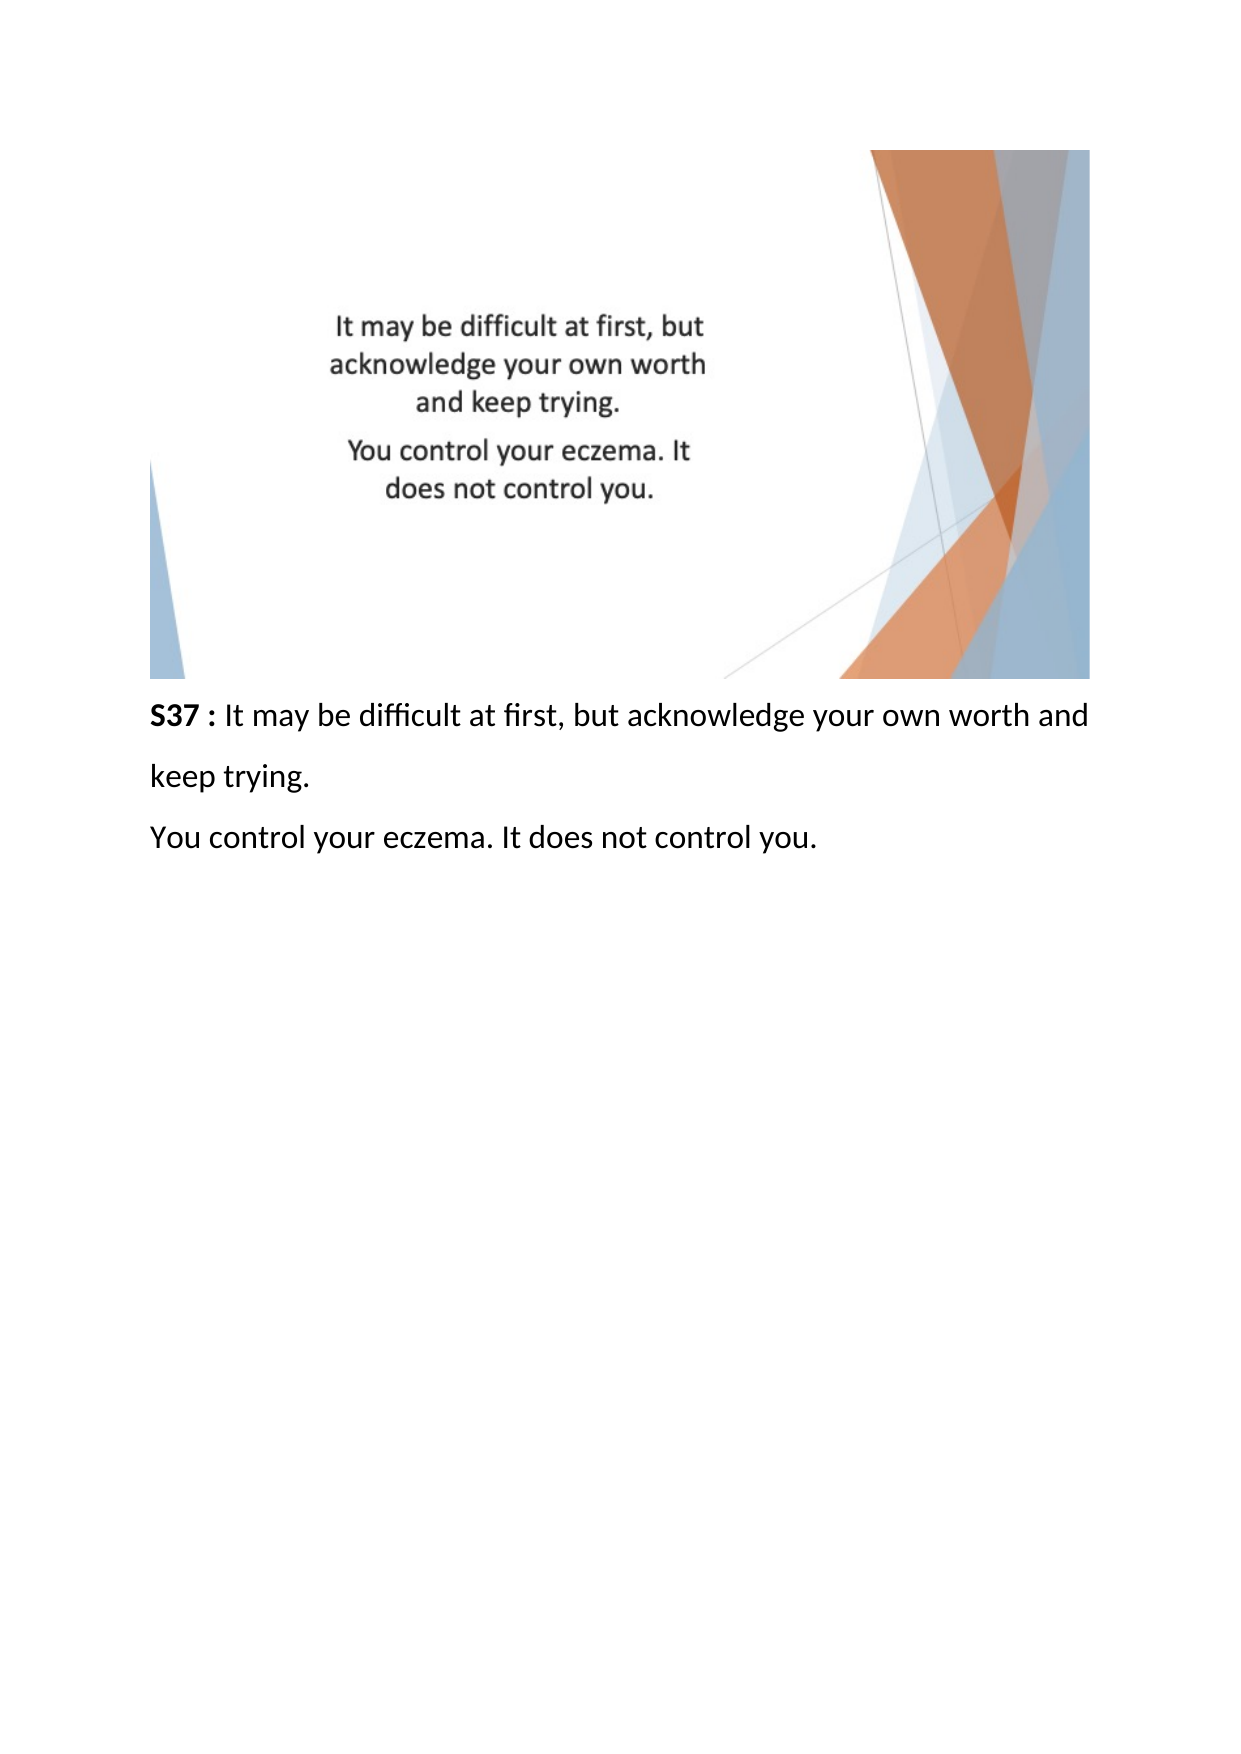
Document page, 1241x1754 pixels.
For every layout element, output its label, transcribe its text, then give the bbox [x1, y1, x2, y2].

picture [150, 150, 1090, 679]
text S37 : It may be difficult at first, but acknowledge your own worth and keep trying. [150, 694, 1090, 796]
text You control your eczema. It does not control you. [150, 816, 1090, 857]
